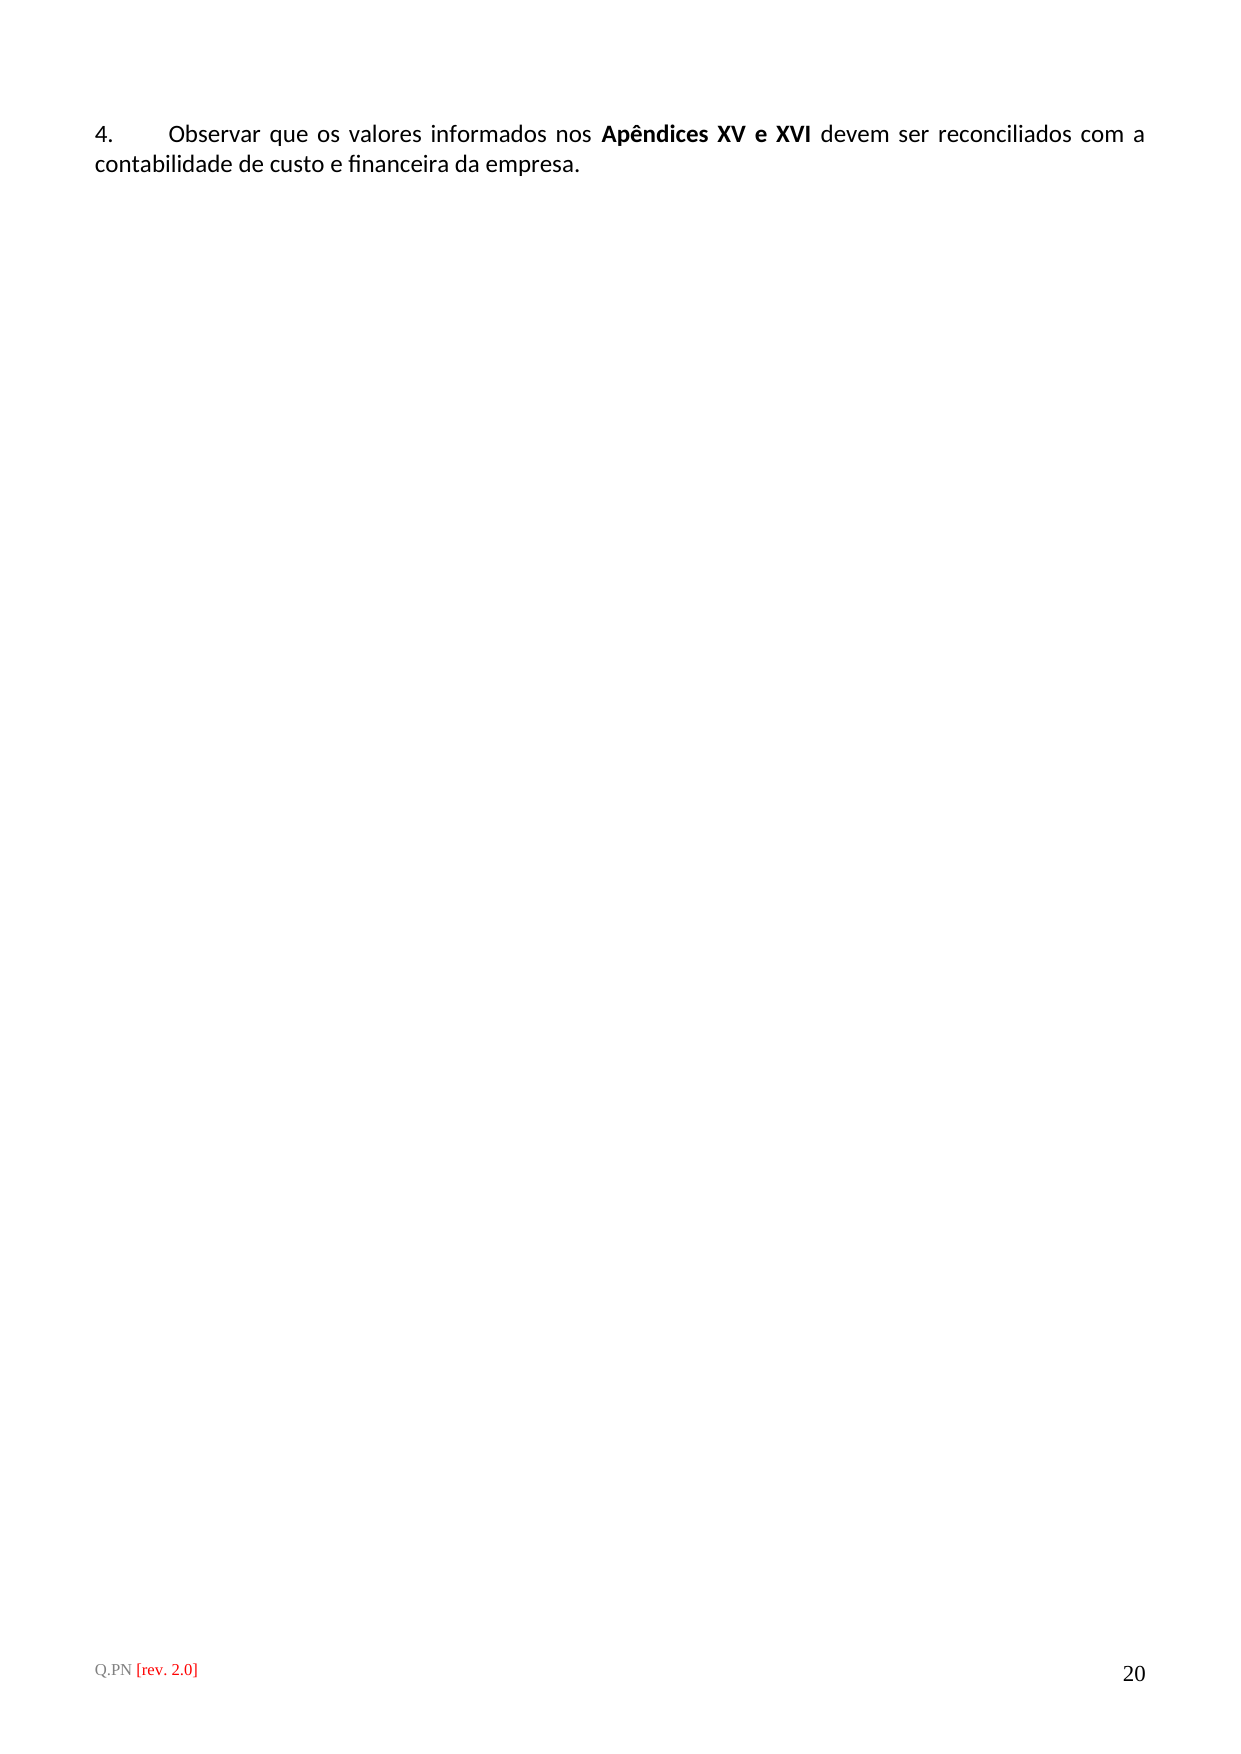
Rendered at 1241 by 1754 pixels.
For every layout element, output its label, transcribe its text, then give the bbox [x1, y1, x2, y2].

text 4. Observar que os valores informados nos Apêndices XV e XVI devem ser reconciliados com a contabilidade de custo e financeira da empresa. [94, 118, 1146, 179]
